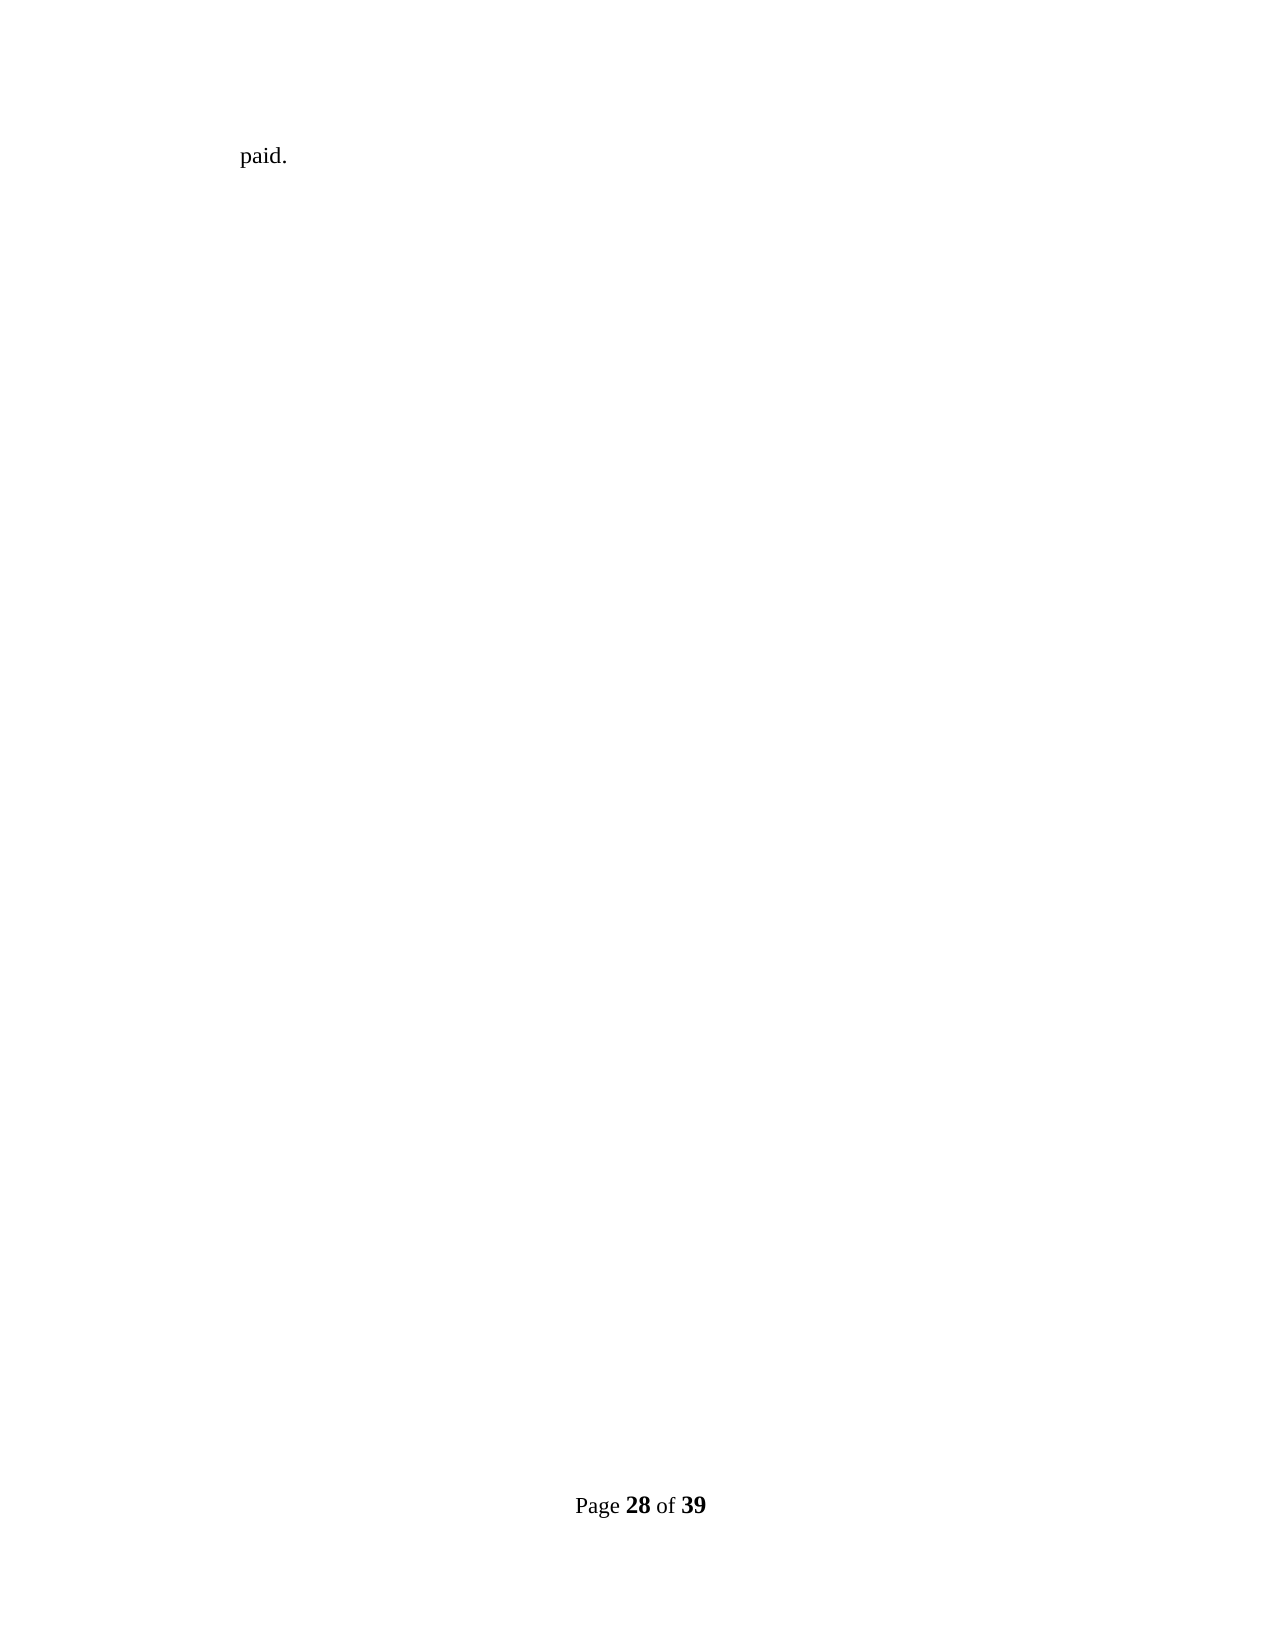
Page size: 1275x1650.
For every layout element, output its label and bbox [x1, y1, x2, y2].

list [187, 142, 1124, 168]
